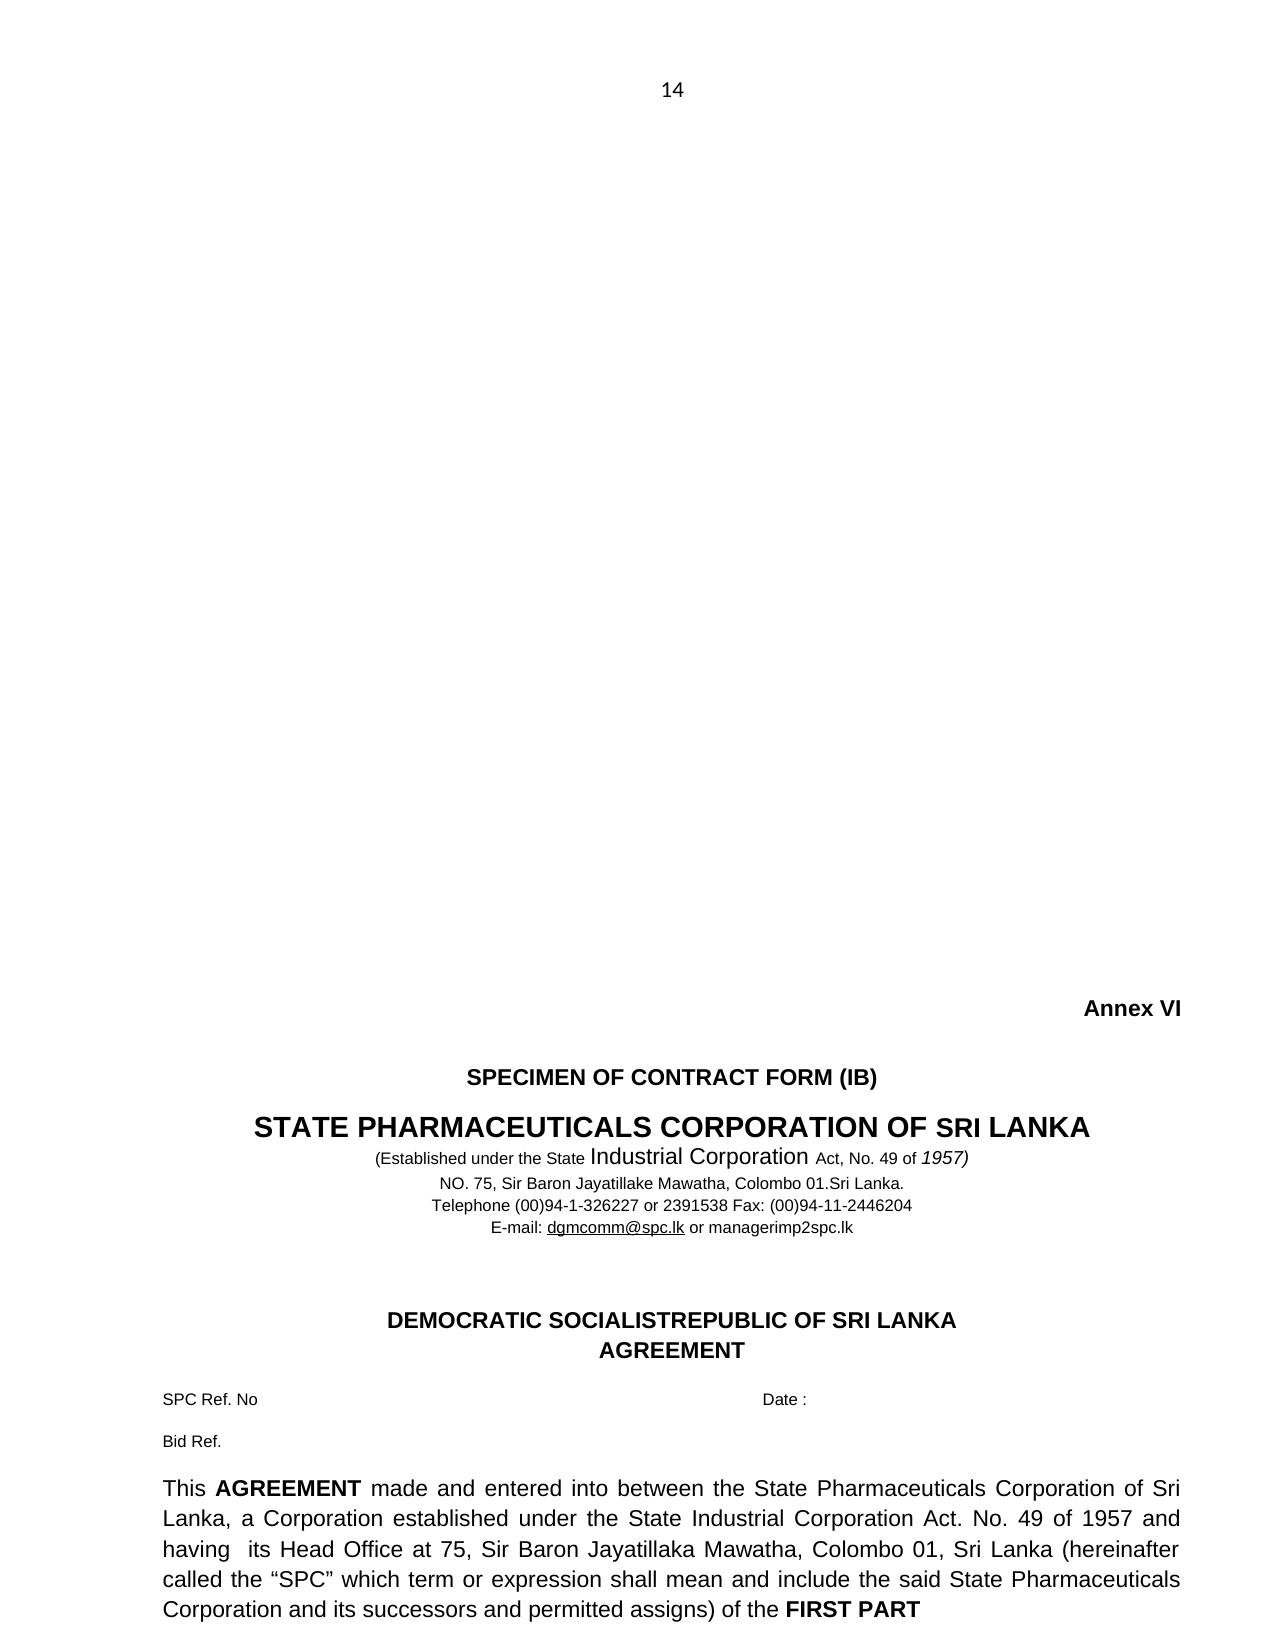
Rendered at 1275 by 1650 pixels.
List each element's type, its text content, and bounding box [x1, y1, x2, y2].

text AGREEMENT [162, 1337, 1181, 1364]
text NO. 75, Sir Baron Jayatillake Mawatha, Colombo 01.Sri Lanka. [162, 1173, 1181, 1193]
text This AGREEMENT made and entered into between the State Pharmaceuticals Corporation of Sri Lanka, a Corporation established under the State Industrial Corporation Act. No. 49 of 1957 and having its Head Office at 75, Sir Baron Jayatillaka Mawatha, Colombo 01, Sri Lanka (hereinafter called the “SPC” which term or expression shall mean and include the said State Pharmaceuticals Corporation and its successors and permitted assigns) of the FIRST PART [162, 1475, 1181, 1622]
text Telephone (00)94-1-326227 or 2391538 Fax: (00)94-11-2446204 [162, 1196, 1181, 1215]
text DEMOCRATIC OF SRI LANKA [162, 1307, 1181, 1333]
text E-mail: dgmcomm@spc.lk or managerimp2spc.lk [162, 1217, 1181, 1237]
text (Established under the State Industrial Corporation Act, No. 49 of 1957) [162, 1143, 1181, 1170]
text SPC Ref. No Date : [162, 1389, 1181, 1409]
text Annex VI [162, 984, 1181, 1024]
text Bid Ref. [162, 1432, 1181, 1451]
text SPECIMEN OF CONTRACT FORM (IB) [162, 1064, 1181, 1091]
text STATE PHARMACEUTICALS CORPORATION OF SRI LANKA [162, 1110, 1181, 1143]
